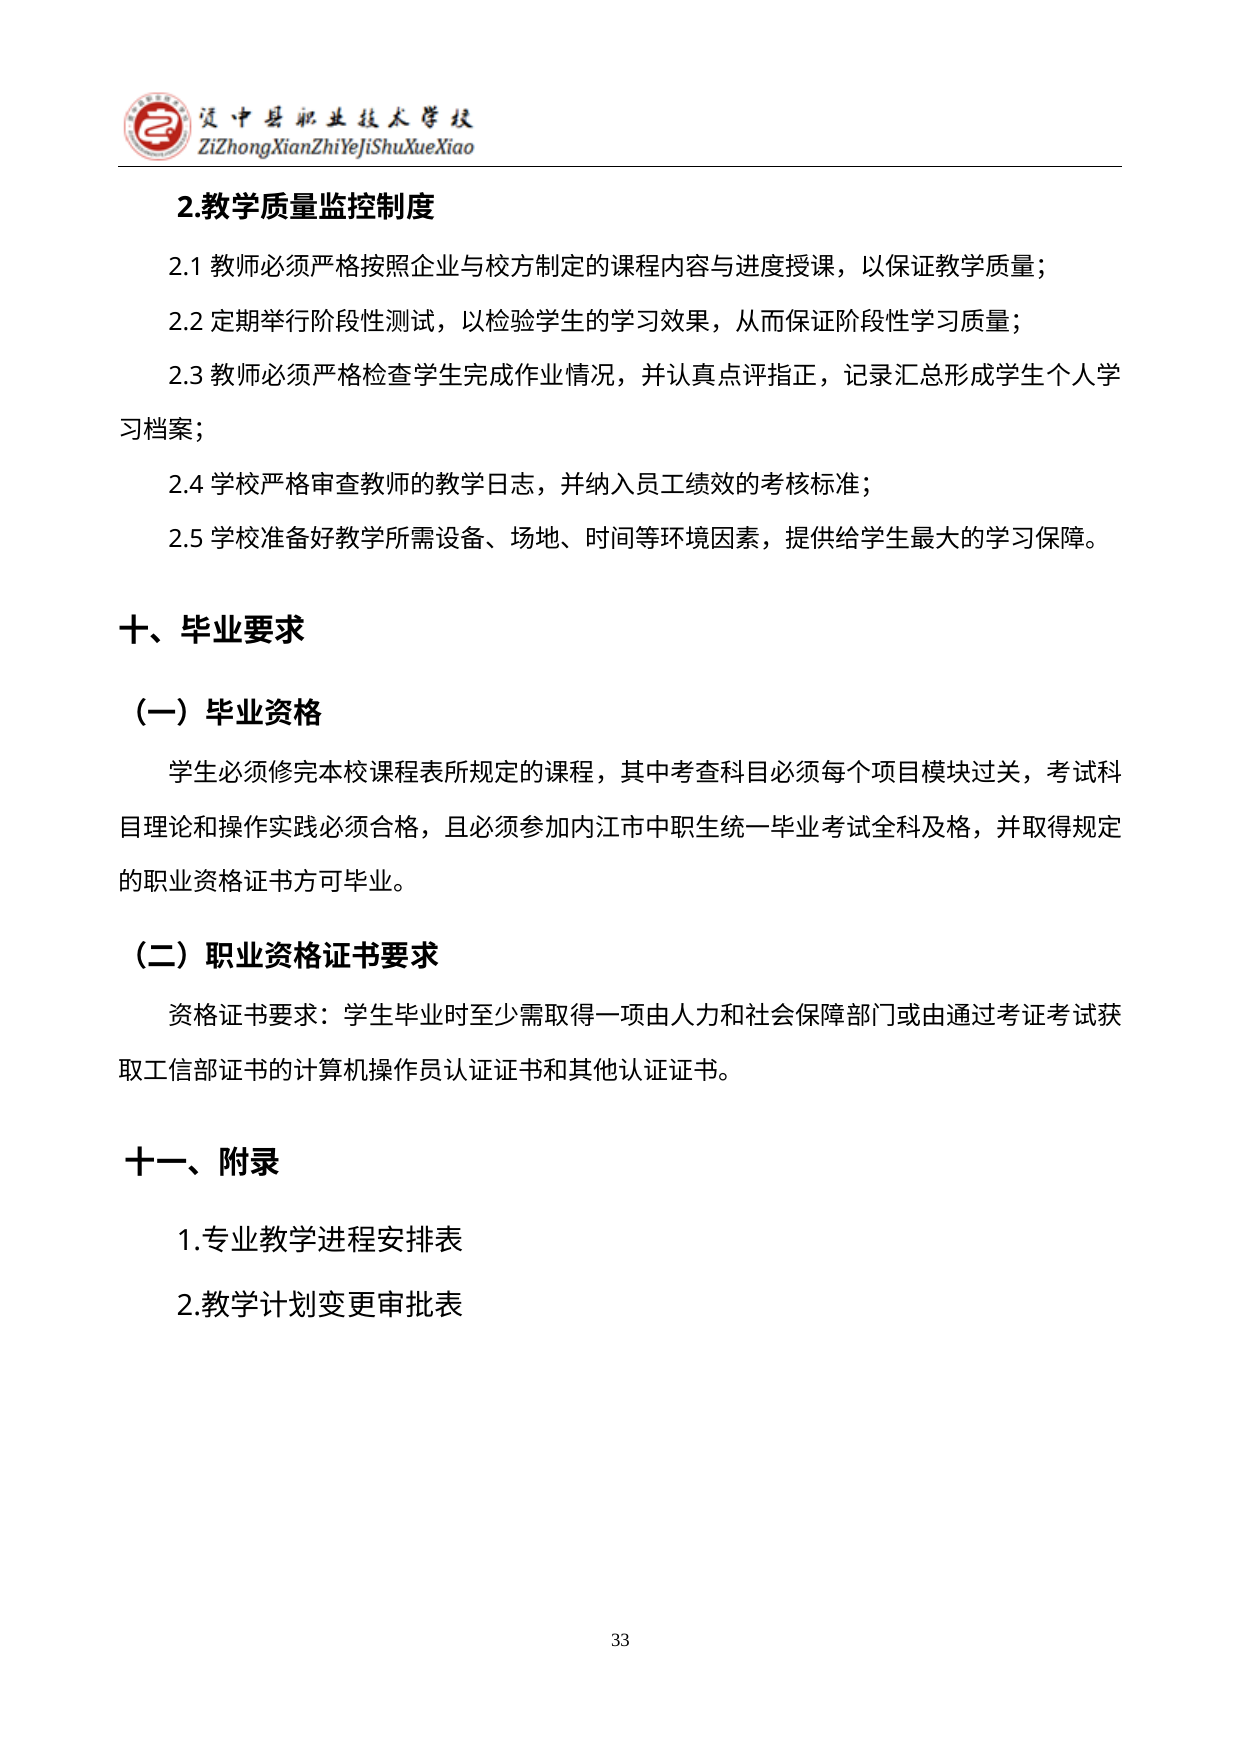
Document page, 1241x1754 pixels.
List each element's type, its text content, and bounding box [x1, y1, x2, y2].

picture [118, 88, 481, 164]
text （一）毕业资格 [118, 689, 1122, 732]
text 十、毕业要求 [118, 605, 1122, 651]
text 1.专业教学进程安排表 [118, 1205, 1122, 1270]
text 2.教学质量监控制度 [118, 183, 1122, 226]
text 十一、附录 [118, 1137, 1122, 1182]
text 2.2 定期举行阶段性测试，以检验学生的学习效果，从而保证阶段性学习质量； [118, 301, 1122, 337]
text 2.教学计划变更审批表 [118, 1270, 1122, 1335]
text 2.4 学校严格审查教师的教学日志，并纳入员工绩效的考核标准； [118, 464, 1122, 500]
text 2.3 教师必须严格检查学生完成作业情况，并认真点评指正，记录汇总形成学生个人学习档案； [118, 355, 1122, 446]
text 资格证书要求：学生毕业时至少需取得一项由人力和社会保障部门或由通过考证考试获取工信部证书的计算机操作员认证证书和其他认证证书。 [118, 996, 1122, 1086]
text 学生必须修完本校课程表所规定的课程，其中考查科目必须每个项目模块过关，考试科目理论和操作实践必须合格，且必须参加内江市中职生统一毕业考试全科及格，并取得规定的职业资格证书方可毕业。 [118, 753, 1122, 898]
text （二）职业资格证书要求 [118, 932, 1122, 974]
text 2.1 教师必须严格按照企业与校方制定的课程内容与进度授课，以保证教学质量； [118, 247, 1122, 283]
text 2.5 学校准备好教学所需设备、场地、时间等环境因素，提供给学生最大的学习保障。 [118, 518, 1122, 555]
